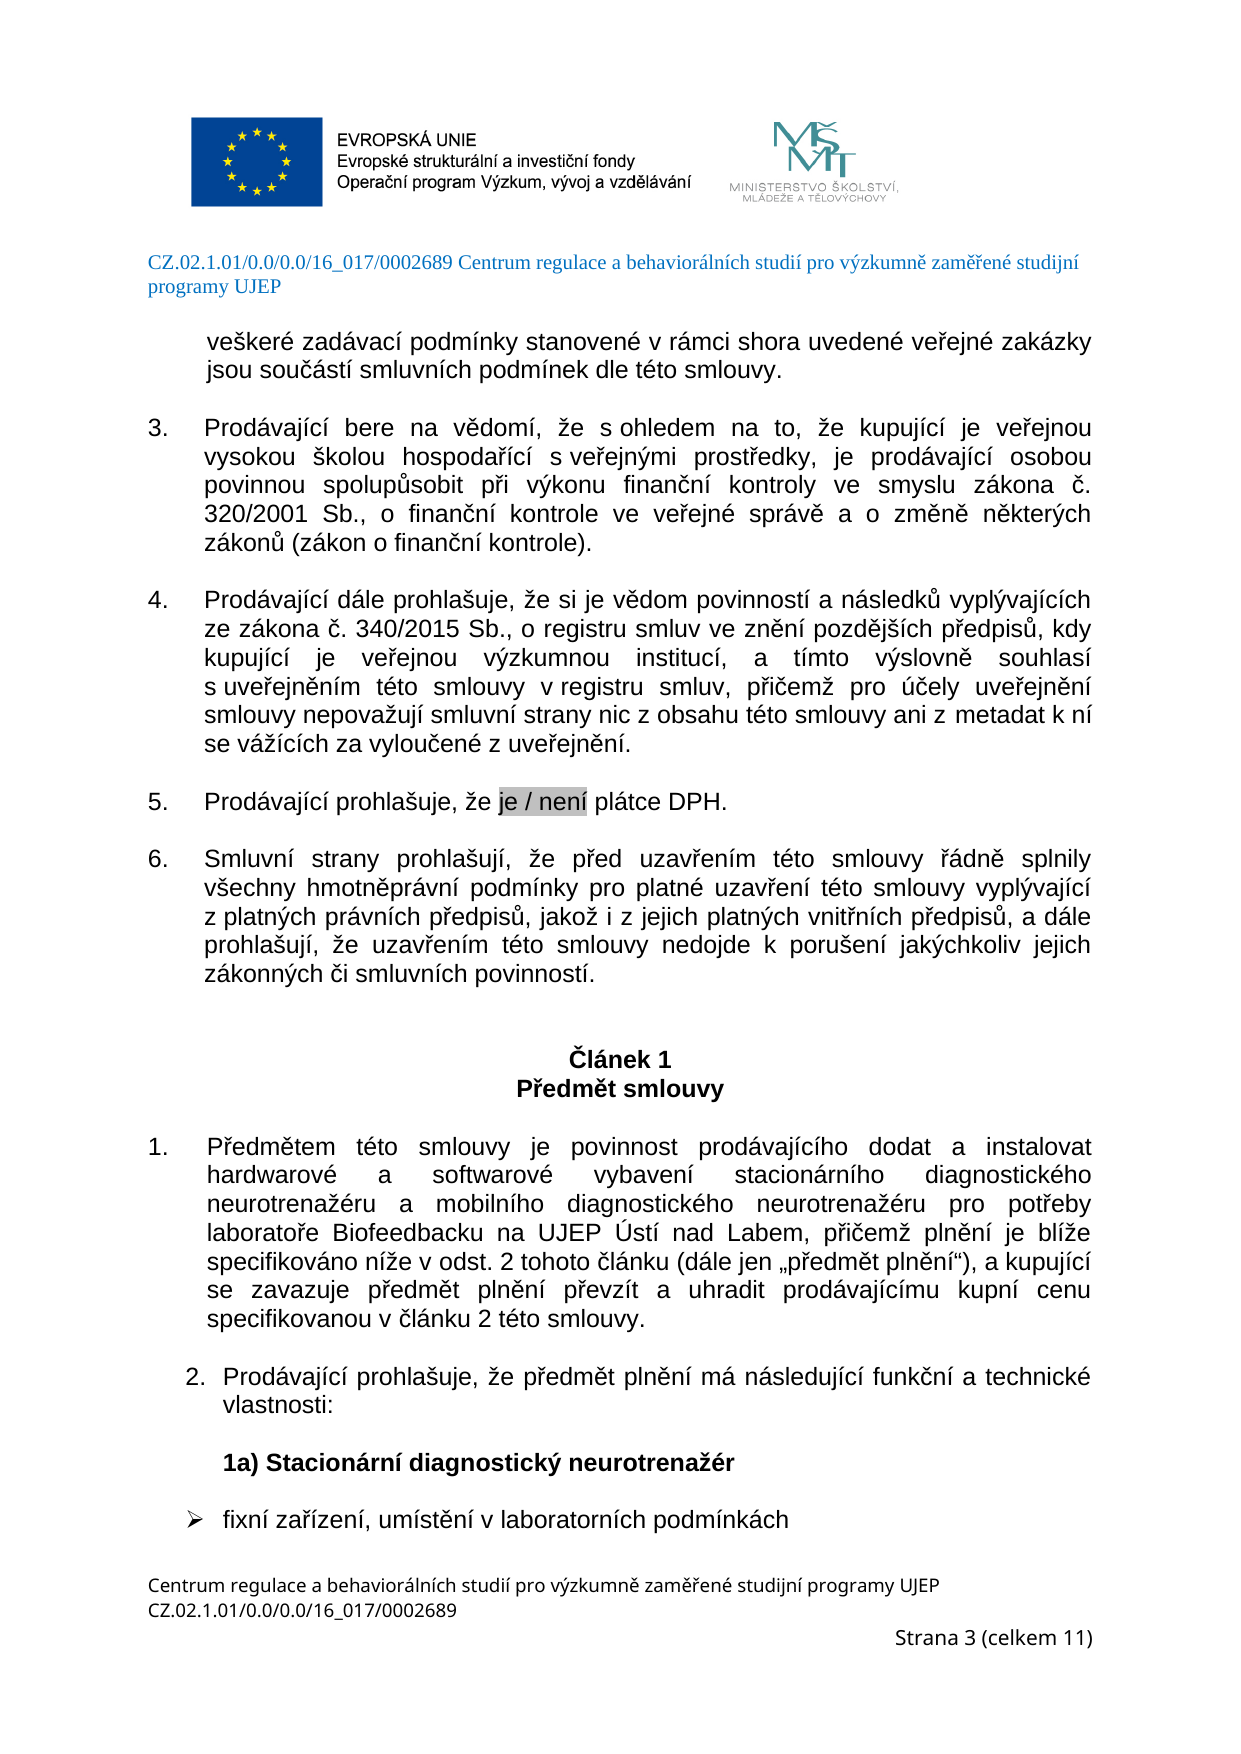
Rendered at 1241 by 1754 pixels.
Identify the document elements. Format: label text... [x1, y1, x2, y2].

list Prodávající prohlašuje, že je / není plátce DPH. [587, 787, 1093, 816]
list fixní zařízení, umístění v laboratorních podmínkách [185, 1506, 1093, 1534]
list Prodávající bere na vědomí, že s ohledem na to, že kupující je veřejnou vysokou školou hospodařící s veřejnými prostředky, je prodávající osobou povinnou spolupůsobit při výkonu finanční kontroly ve smyslu zákona č. 320/2001 Sb., o finanční kontrole ve veřejné správě a o změně některých zákonů (zákon o finanční kontrole). [148, 413, 1093, 557]
subtitle Prodávající prohlašuje, že předmět plnění má následující funkční a technické vlastnosti: [185, 1362, 1093, 1419]
text Článek 1 [148, 1046, 1093, 1074]
list Prodávající dále prohlašuje, že si je vědom povinností a následků vyplývajících ze zákona č. 340/2015 Sb., o registru smluv ve znění pozdějších předpisů, kdy kupující je veřejnou výzkumnou institucí, a tímto výslovně souhlasí s uveřejněním této smlouvy v registru smluv, přičemž pro účely uveřejnění smlouvy nepovažují smluvní strany nic z obsahu této smlouvy ani z metadat k ní se vážících za vyloučené z uveřejnění. [148, 586, 1093, 758]
list Předmětem této smlouvy je povinnost prodávajícího dodat a instalovat hardwarové a softwarové vybavení stacionárního diagnostického neurotrenažéru a mobilního diagnostického neurotrenažéru pro potřeby laboratoře Biofeedbacku na UJEP Ústí nad Labem, přičemž plnění je blíže specifikováno níže v odst. 2 tohoto článku (dále jen „předmět plnění“), a kupující se zavazuje předmět plnění převzít a uhradit prodávajícímu kupní cenu specifikovanou v článku 2 této smlouvy. [148, 1132, 1093, 1333]
list 1a) Stacionární diagnostický neurotrenažér [223, 1448, 1093, 1477]
list Smluvní strany prohlašují, že před uzavřením této smlouvy řádně splnily všechny hmotněprávní podmínky pro platné uzavření této smlouvy vyplývající z platných právních předpisů, jakož i z jejich platných vnitřních předpisů, a dále prohlašují, že uzavřením této smlouvy nedojde k porušení jakýchkoliv jejich zákonných či smluvních povinností. [148, 844, 1093, 988]
picture [147, 73, 942, 250]
subtitle Předmět smlouvy [148, 1074, 1093, 1103]
list Prodávající prohlašuje, že je / není plátce DPH. [148, 787, 499, 816]
